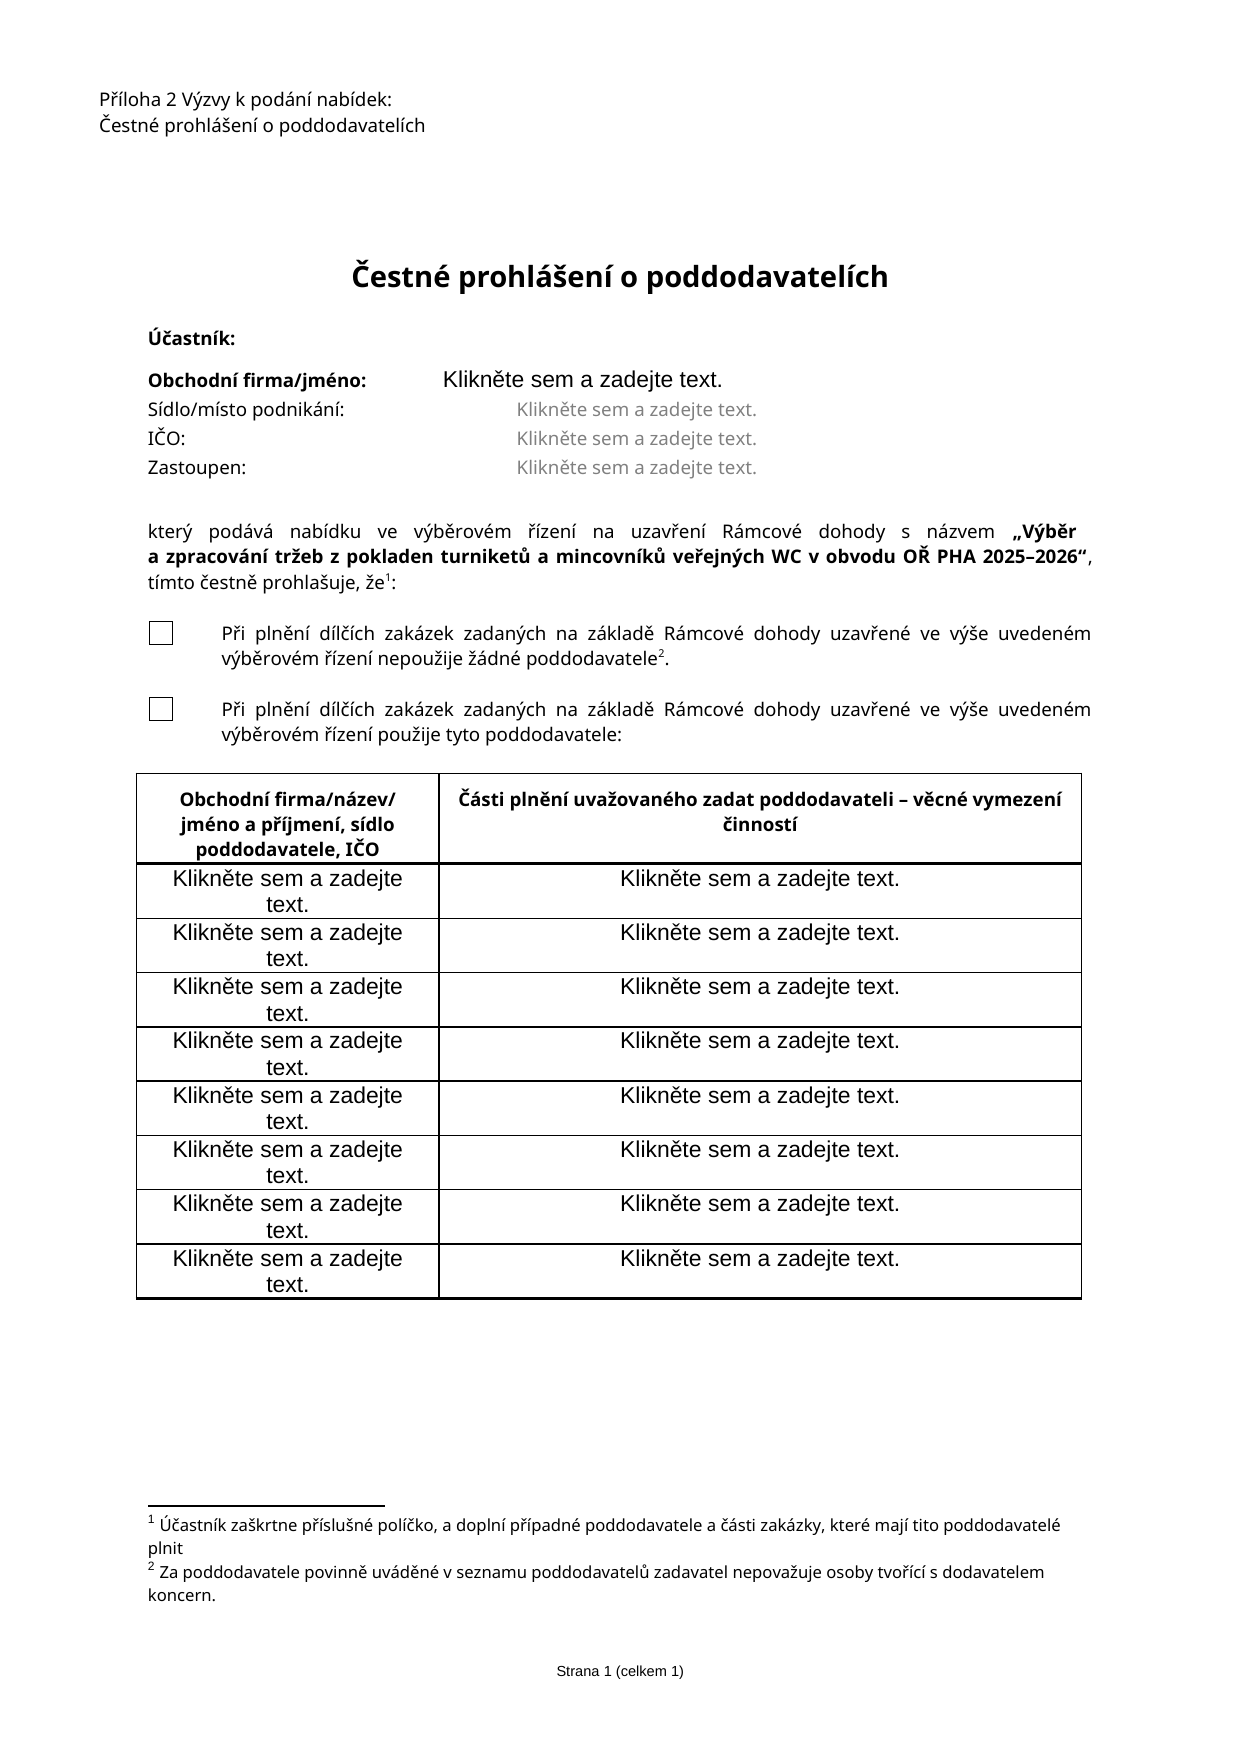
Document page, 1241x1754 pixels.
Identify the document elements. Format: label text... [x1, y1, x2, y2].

table_header Obchodní firma/název/ jméno a příjmení, sídlo poddodavatele, IČO [137, 774, 438, 862]
title Čestné prohlášení o poddodavatelích [148, 256, 1093, 296]
text který podává nabídku ve výběrovém řízení na uzavření Rámcové dohody s názvem „Výběr a zpracování tržeb z pokladen turniketů a mincovníků veřejných WC v obvodu OŘ PHA 2025–2026“, tímto čestně prohlašuje, že: [148, 518, 1093, 595]
table_header Části plnění uvažovaného zadat poddodavateli – věcné vymezení činností [440, 774, 1081, 862]
text Účastník: [148, 321, 1093, 352]
text IČO: [148, 422, 1093, 451]
text Při plnění dílčích zakázek zadaných na základě Rámcové dohody uzavřené ve výše uvedeném výběrovém řízení použije tyto poddodavatele: [148, 696, 1093, 747]
text Zastoupen: [148, 451, 1093, 480]
text Sídlo/místo podnikání: [148, 393, 1093, 422]
text Při plnění dílčích zakázek zadaných na základě Rámcové dohody uzavřené ve výše uvedeném výběrovém řízení nepoužije žádné poddodavatele. [148, 620, 1093, 671]
text Obchodní firma/jméno: [148, 364, 1093, 393]
